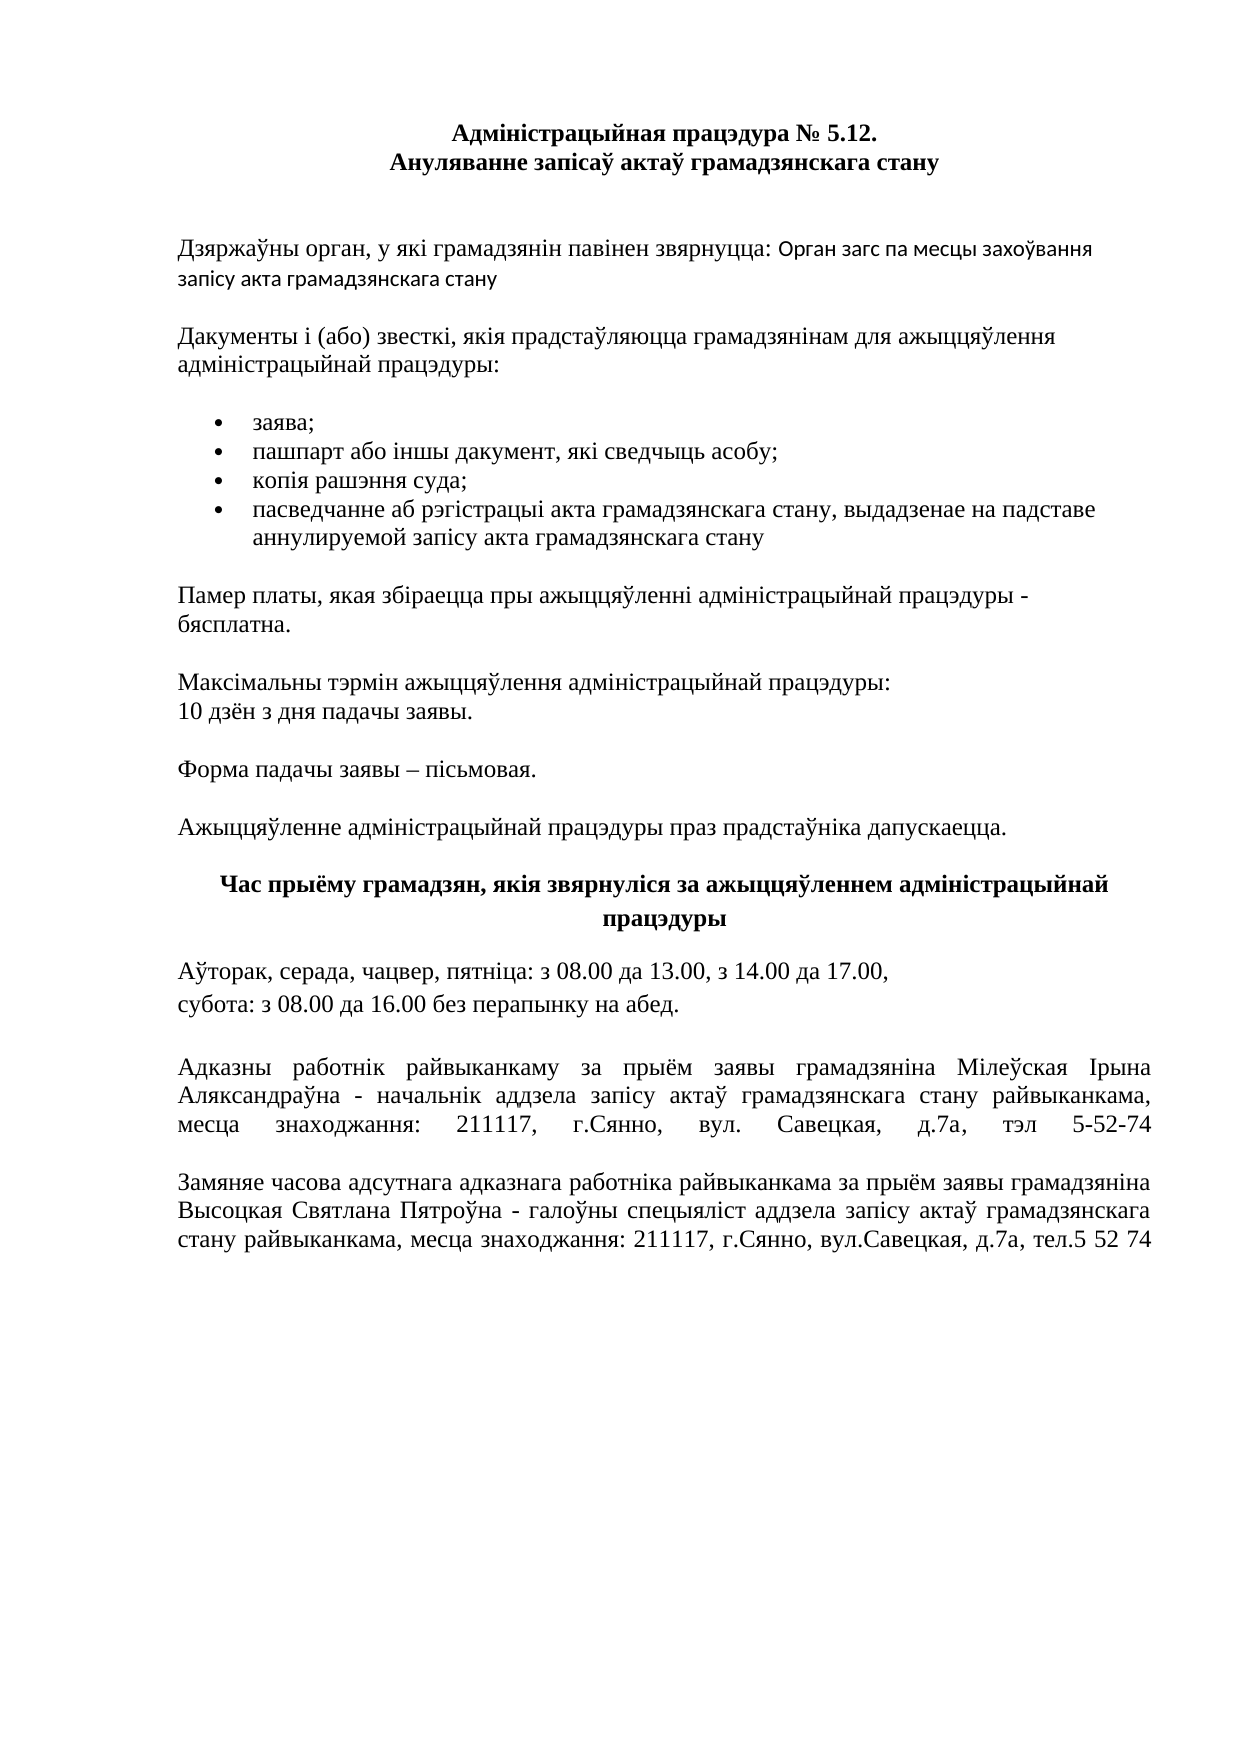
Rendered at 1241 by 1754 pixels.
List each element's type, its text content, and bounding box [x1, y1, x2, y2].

text Форма падачы заявы – пісьмовая. [177, 754, 1152, 782]
text Адказны работнік райвыканкаму за прыём заявы грамадзяніна Мілеўская Ірына Аляксандраўна - начальнік аддзела запісу актаў грамадзянскага стану райвыканкама, месца знаходжання: 211117, г.Сянно, вул. Савецкая, д.7а, тэл 5-52-74 Замяняе часова адсутнага адказнага работніка райвыканкама за прыём заявы грамадзяніна Высоцкая Святлана Пятроўна - галоўны спецыяліст аддзела запісу актаў грамадзянскага стану райвыканкама, месца знаходжання: 211117, г.Сянно, вул.Савецкая, д.7а, тел.5 52 74 [177, 1052, 1152, 1282]
list копія рашэння суда; [215, 465, 1152, 494]
text Час прыёму грамадзян, якія звярнуліся за ажыццяўленнем адміністрацыйнай працэдуры [177, 869, 1152, 931]
text Дакументы і (або) звесткі, якія прадстаўляюцца грамадзянінам для ажыццяўлення адміністрацыйнай працэдуры: [177, 321, 1152, 378]
text Дзяржаўны орган, у які грамадзянін павінен звярнуцца: Орган загс па месцы захоўвання запісу акта грамадзянскага стану [177, 233, 1152, 292]
list пасведчанне аб рэгістрацыі акта грамадзянскага стану, выдадзенае на падставе аннулируемой запісу акта грамадзянскага стану [215, 494, 1152, 551]
text Аўторак, серада, чацвер, пятніца: з 08.00 да 13.00, з 14.00 да 17.00, субота: з 08.00 да 16.00 без перапынку на абед. [177, 956, 1152, 1018]
list пашпарт або іншы дакумент, які сведчыць асобу; [215, 436, 1152, 465]
text Памер платы, якая збіраецца пры ажыццяўленні адміністрацыйнай працэдуры - бясплатна. [177, 580, 1152, 638]
text Ажыццяўленне адміністрацыйнай працэдуры праз прадстаўнiка дапускаецца. [177, 812, 1152, 840]
list заява; [215, 407, 1152, 436]
text Максімальны тэрмін ажыццяўлення адміністрацыйнай працэдуры: 10 дзён з дня падачы заявы. [177, 667, 1152, 724]
text Адміністрацыйная працэдура № 5.12. Ануляванне запісаў актаў грамадзянскага стану [177, 118, 1152, 204]
